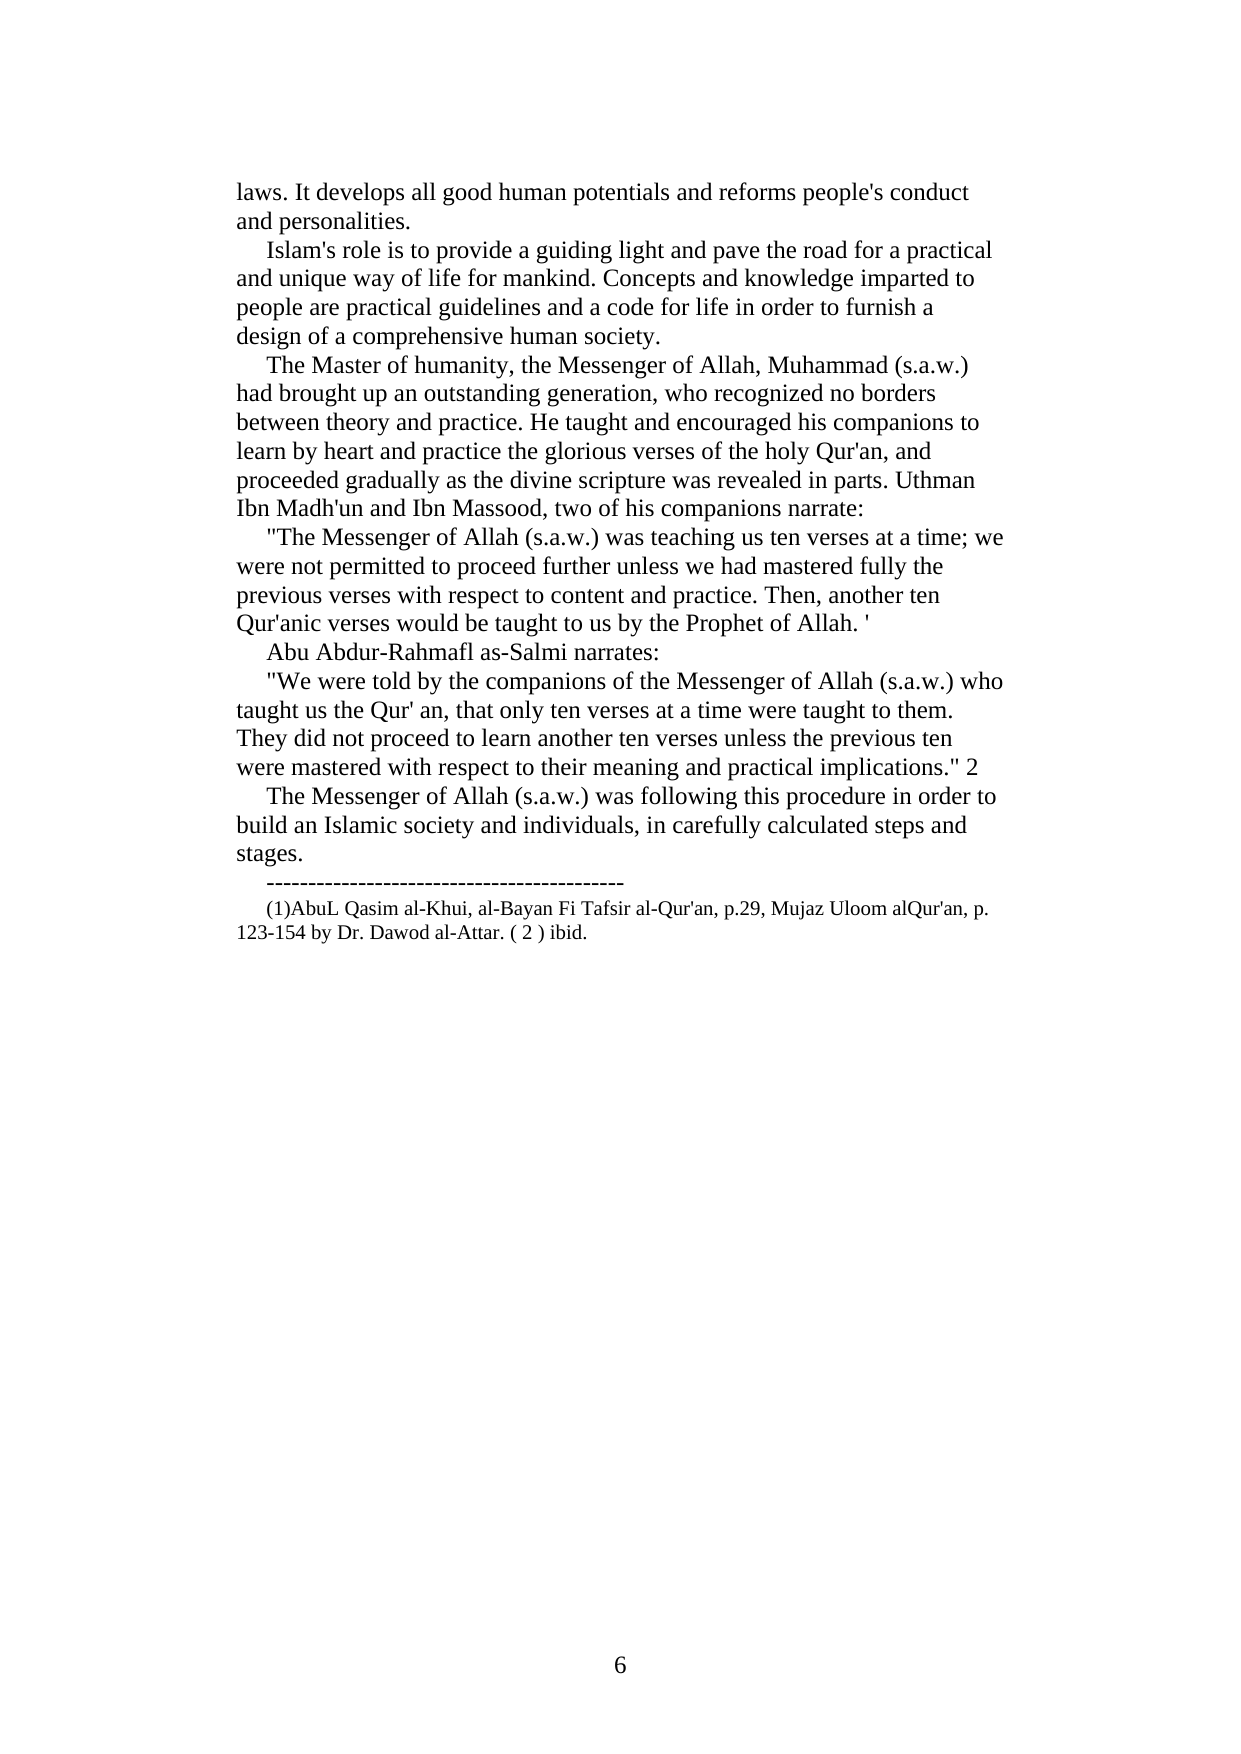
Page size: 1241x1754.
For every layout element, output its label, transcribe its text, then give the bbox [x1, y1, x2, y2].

text "We were told by the companions of the Messenger of Allah (s.a.w.) who taught us the Qur' an, that only ten verses at a time were taught to them. They did not proceed to learn another ten verses unless the previous ten were mastered with respect to their meaning and practical implications." 2 [236, 666, 1004, 781]
text The Messenger of Allah (s.a.w.) was following this procedure in order to build an Islamic society and individuals, in carefully calculated steps and stages. [236, 781, 1004, 867]
text ------------------------------------------- [236, 867, 1004, 896]
text The Master of humanity, the Messenger of Allah, Muhammad (s.a.w.) had brought up an outstanding generation, who recognized no borders between theory and practice. He taught and encouraged his companions to learn by heart and practice the glorious verses of the holy Qur'an, and proceeded gradually as the divine scripture was revealed in parts. Uthman Ibn Madh'un and Ibn Massood, two of his companions narrate: [236, 350, 1004, 522]
text "The Messenger of Allah (s.a.w.) was teaching us ten verses at a time; we were not permitted to proceed further unless we had mastered fully the previous verses with respect to content and practice. Then, another ten Qur'anic verses would be taught to us by the Prophet of Allah. ' [236, 522, 1004, 637]
text (1)AbuL Qasim al-Khui, al-Bayan Fi Tafsir al-Qur'an, p.29, Mujaz Uloom alQur'an, p. 123-154 by Dr. Dawod al-Attar. ( 2 ) ibid. [236, 896, 1004, 944]
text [236, 177, 1004, 235]
text Abu Abdur-Rahmafl as-Salmi narrates: [236, 637, 1004, 666]
text Islam's role is to provide a guiding light and pave the road for a practical and unique way of life for mankind. Concepts and knowledge imparted to people are practical guidelines and a code for life in order to furnish a design of a comprehensive human society. [236, 235, 1004, 350]
